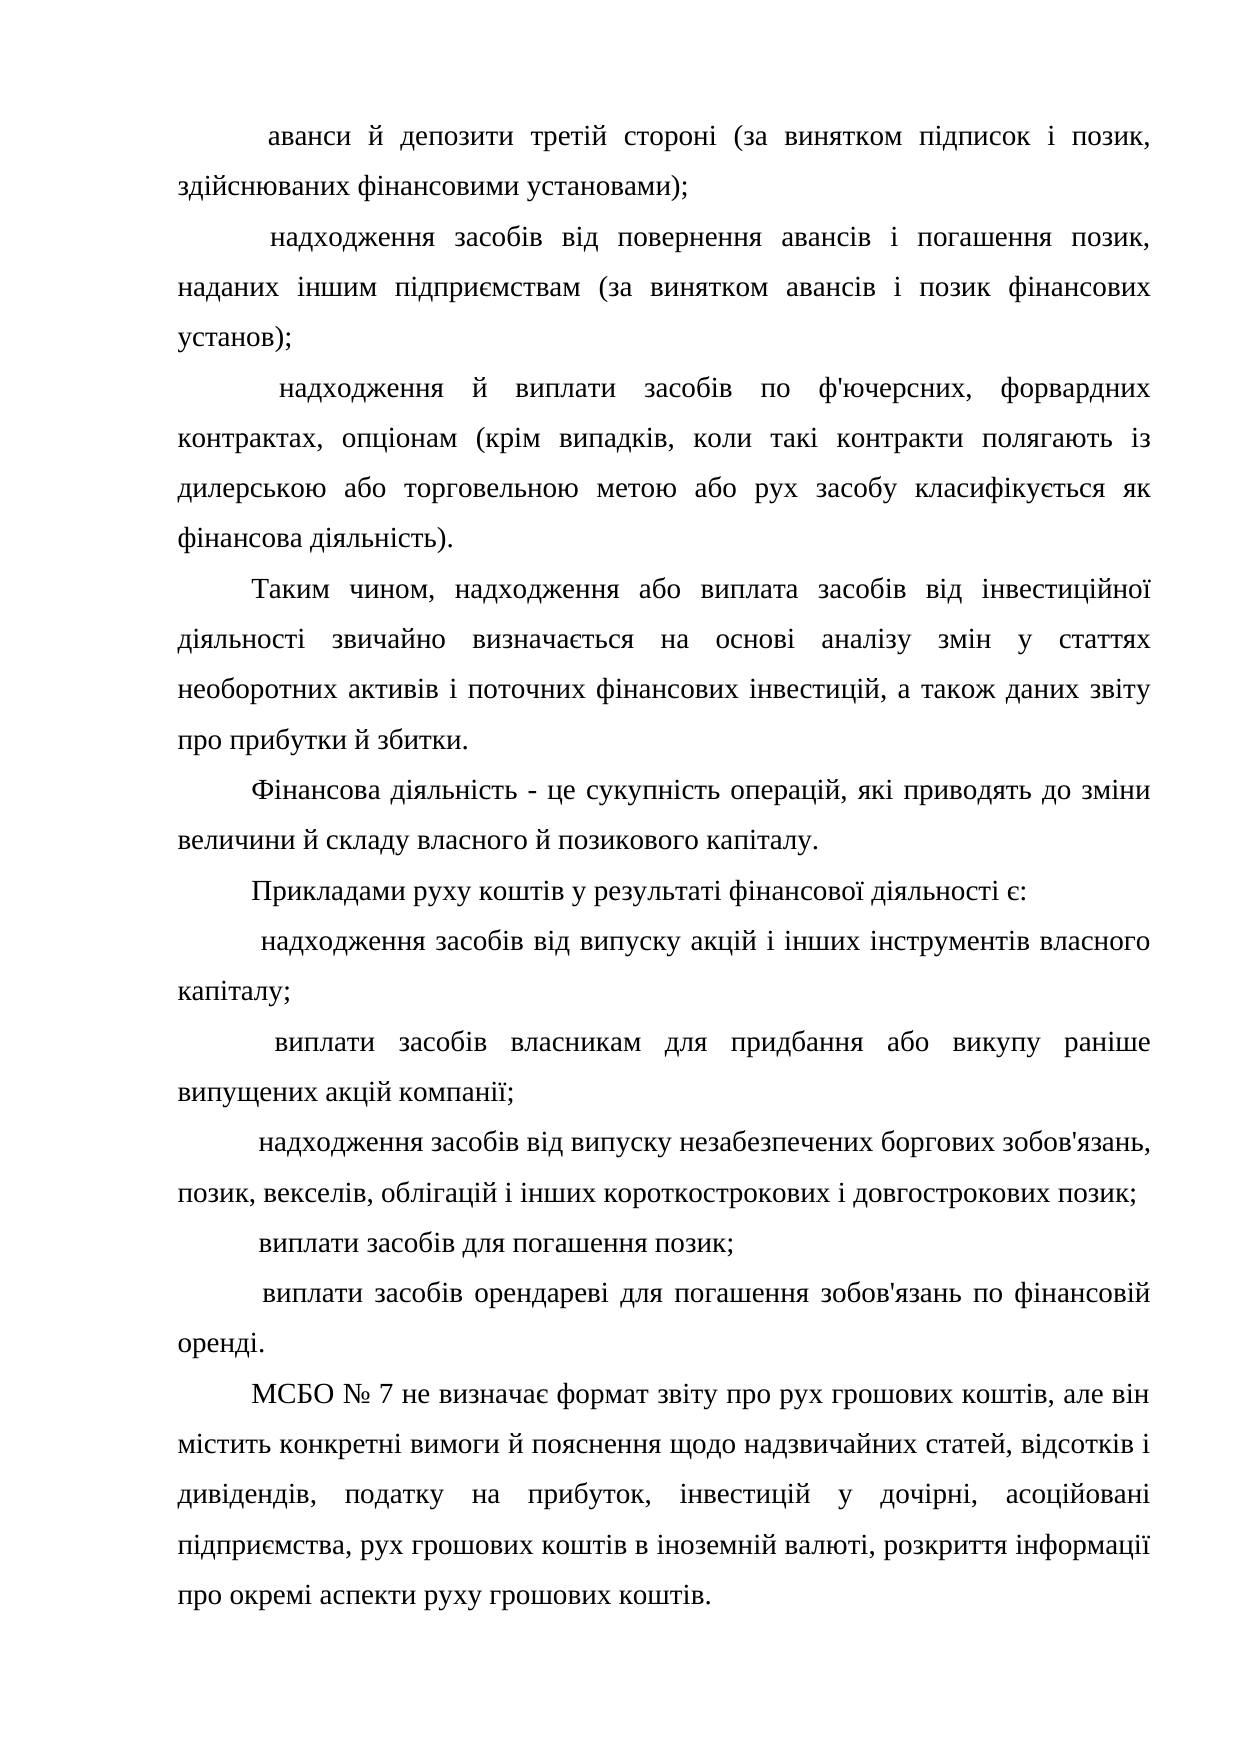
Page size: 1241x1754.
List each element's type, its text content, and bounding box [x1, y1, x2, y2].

text Фінансова діяльність - це сукупність операцій, які приводять до зміни величини й складу власного й позикового капіталу. [177, 772, 1152, 856]
text Таким чином, надходження або виплата засобів від інвестиційної діяльності звичайно визначається на основі аналізу змін у статтях необоротних активів і поточних фінансових інвестицій, а також даних звіту про прибутки й збитки. [177, 571, 1152, 755]
text виплати засобів орендареві для погашення зобов'язань по фінансовій оренді. [177, 1275, 1152, 1359]
text надходження засобів від повернення авансів і погашення позик, наданих іншим підприємствам (за винятком авансів і позик фінансових установ); [177, 219, 1152, 353]
text Прикладами руху коштів у результаті фінансової діяльності є: [177, 873, 1152, 906]
text надходження засобів від випуску акцій і інших інструментів власного капіталу; [177, 923, 1152, 1007]
text МСБО № 7 не визначає формат звіту про рух грошових коштів, але він містить конкретні вимоги й пояснення щодо надзвичайних статей, відсотків і дивідендів, податку на прибуток, інвестицій у дочірні, асоційовані підприємства, рух грошових коштів в іноземній валюті, розкриття інформації про окремі аспекти руху грошових коштів. [177, 1376, 1152, 1611]
text надходження засобів від випуску незабезпечених боргових зобов'язань, позик, векселів, облігацій і інших короткострокових і довгострокових позик; [177, 1124, 1152, 1208]
text аванси й депозити третій стороні (за винятком підписок і позик, здійснюваних фінансовими установами); [177, 118, 1152, 202]
text надходження й виплати засобів по ф'ючерсних, форвардних контрактах, опціонам (крім випадків, коли такі контракти полягають із дилерською або торговельною метою або рух засобу класифікується як фінансова діяльність). [177, 370, 1152, 554]
text виплати засобів для погашення позик; [177, 1225, 1152, 1258]
text виплати засобів власникам для придбання або викупу раніше випущених акцій компанії; [177, 1024, 1152, 1108]
